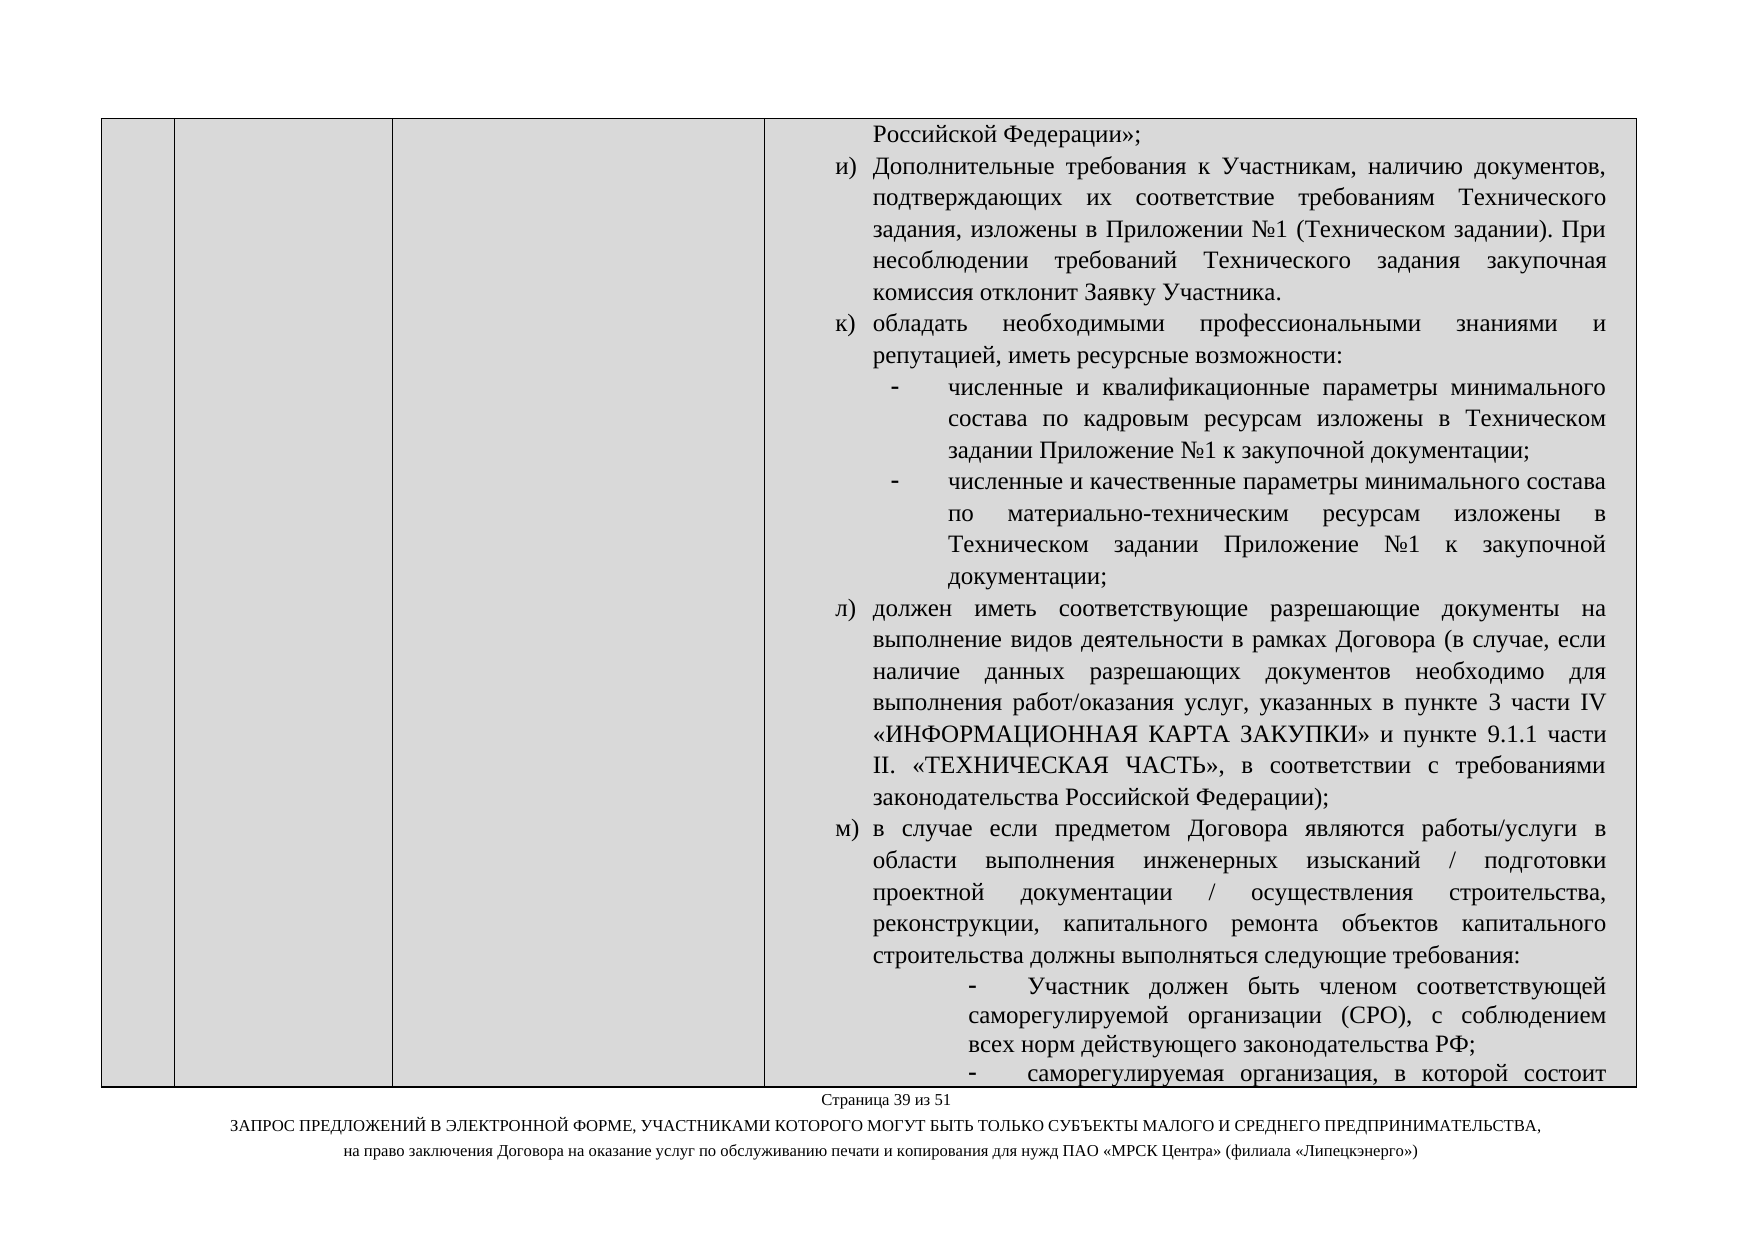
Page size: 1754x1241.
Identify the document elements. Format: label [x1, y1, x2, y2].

table_cell [765, 119, 1636, 1086]
table_cell [175, 119, 392, 1086]
table_cell [393, 119, 764, 1086]
table_cell [102, 119, 174, 1086]
